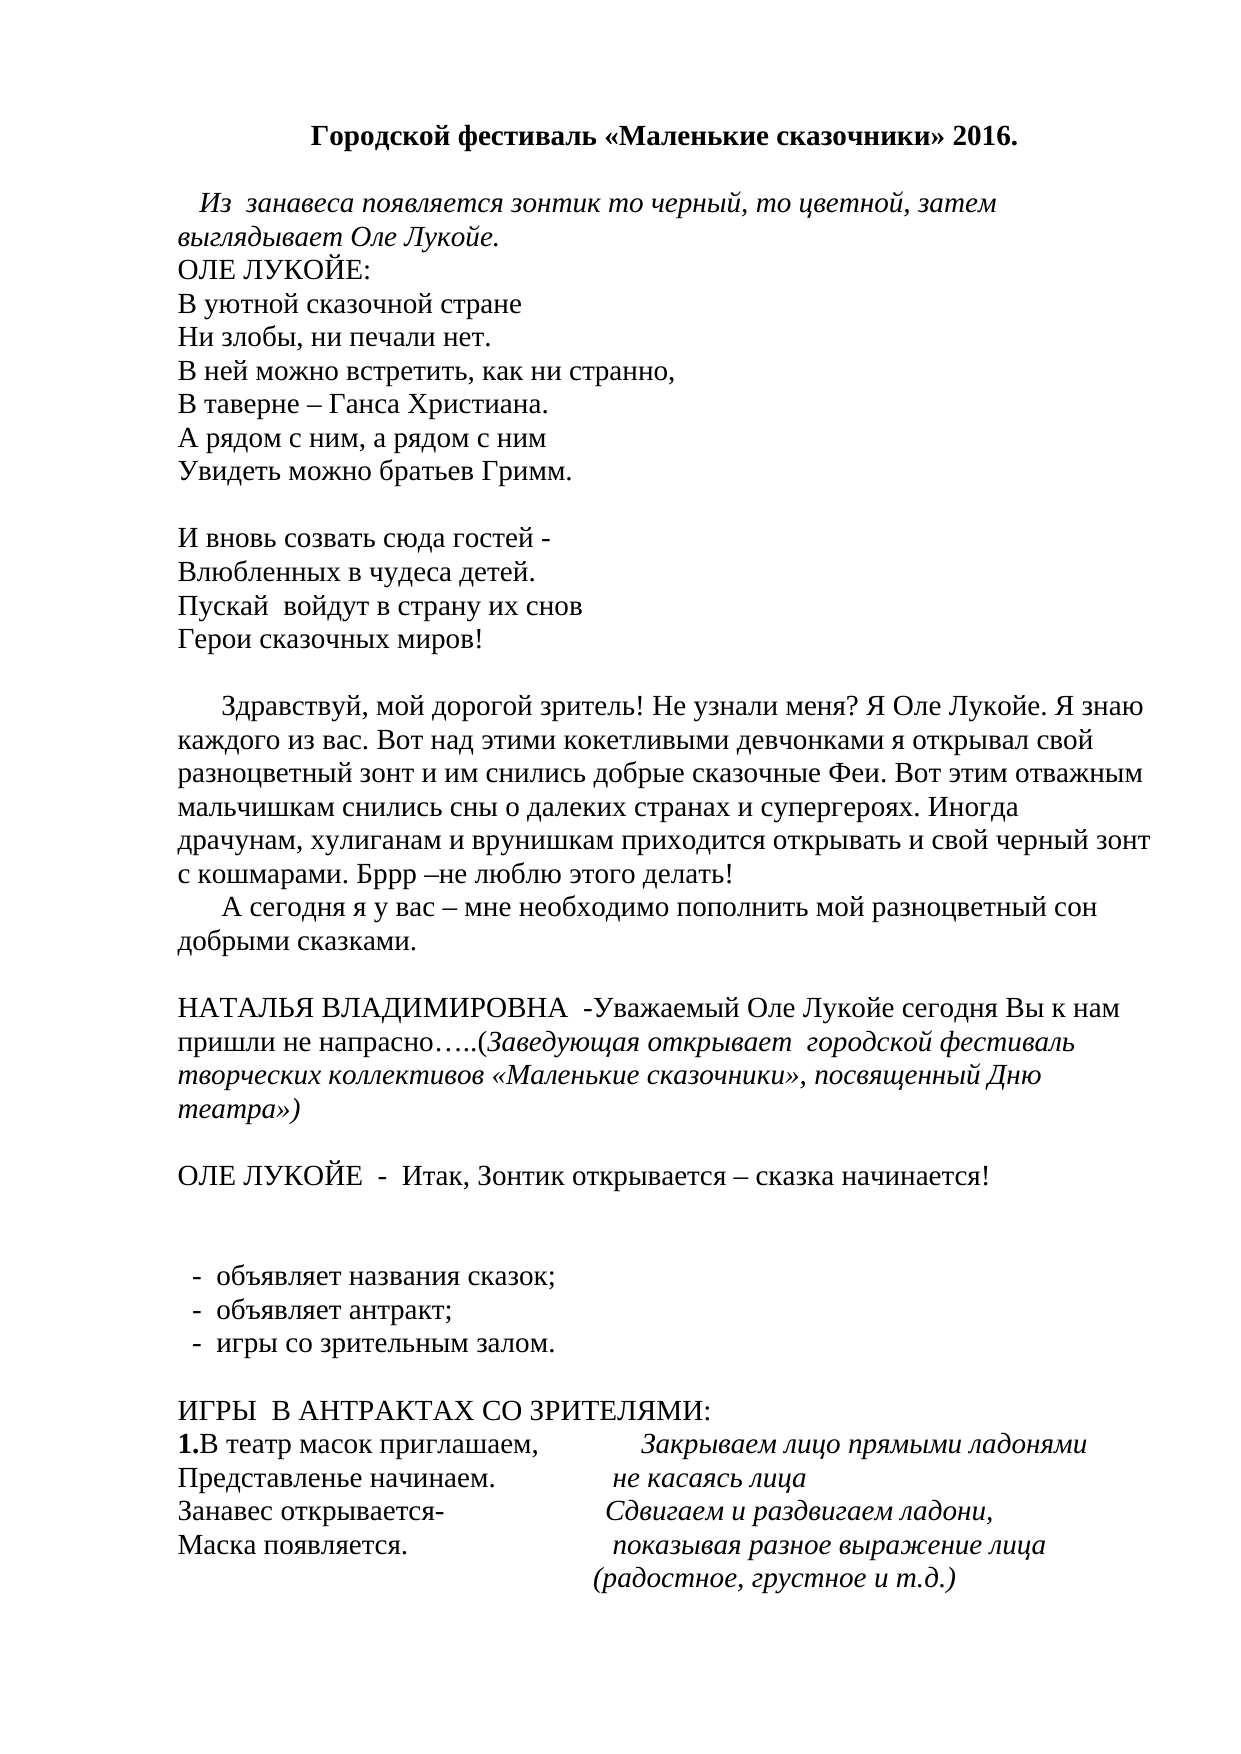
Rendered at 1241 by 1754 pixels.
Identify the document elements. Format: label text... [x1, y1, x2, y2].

text Представленье начинаем. не касаясь лица [177, 1460, 1152, 1493]
text В уютной сказочной стране Ни злобы, ни печали нет. В ней можно встретить, как ни странно, В таверне – Ганса Христиана. А рядом с ним, а рядом с ним Увидеть можно братьев Гримм. И вновь созвать сюда гостей - Влюбленных в чудеса детей. Пускай войдут в страну их снов Герои сказочных миров! [177, 286, 1152, 655]
text Городской фестиваль «Маленькие сказочники» 2016. [177, 118, 1152, 152]
text ОЛЕ ЛУКОЙЕ: [177, 252, 1152, 286]
text (радостное, грустное и т.д.) [177, 1560, 1152, 1594]
text - игры со зрительным залом. [177, 1326, 1152, 1359]
text Здравствуй, мой дорогой зритель! Не узнали меня? Я Оле Лукойе. Я знаю каждого из вас. Вот над этими кокетливыми девчонками я открывал свой разноцветный зонт и им снились добрые сказочные Феи. Вот этим отважным мальчишкам снились сны о далеких странах и супергероях. Иногда драчунам, хулиганам и врунишкам приходится открывать и свой черный зонт с кошмарами. Бррр –не люблю этого делать! [177, 688, 1152, 889]
text ИГРЫ В АНТРАКТАХ СО ЗРИТЕЛЯМИ: [177, 1393, 1152, 1426]
text ОЛЕ ЛУКОЙЕ - Итак, Зонтик открывается – сказка начинается! [177, 1158, 1152, 1191]
text Маска появляется. показывая разное выражение лица [177, 1527, 1152, 1560]
text Из занавеса появляется зонтик то черный, то цветной, затем выглядывает Оле Лукойе. [177, 185, 1152, 252]
text Занавес открывается- Сдвигаем и раздвигаем ладони, [177, 1493, 1152, 1527]
text 1.В театр масок приглашаем, Закрываем лицо прямыми ладонями [177, 1426, 1152, 1460]
text - объявляет антракт; [177, 1292, 1152, 1326]
text - объявляет названия сказок; [177, 1258, 1152, 1292]
text НАТАЛЬЯ ВЛАДИМИРОВНА -Уважаемый Оле Лукойе сегодня Вы к нам пришли не напрасно…..(Заведующая открывает городской фестиваль творческих коллективов «Маленькие сказочники», посвященный Дню театра») [177, 990, 1152, 1124]
text А сегодня я у вас – мне необходимо пополнить мой разноцветный сон добрыми сказками. [177, 889, 1152, 957]
